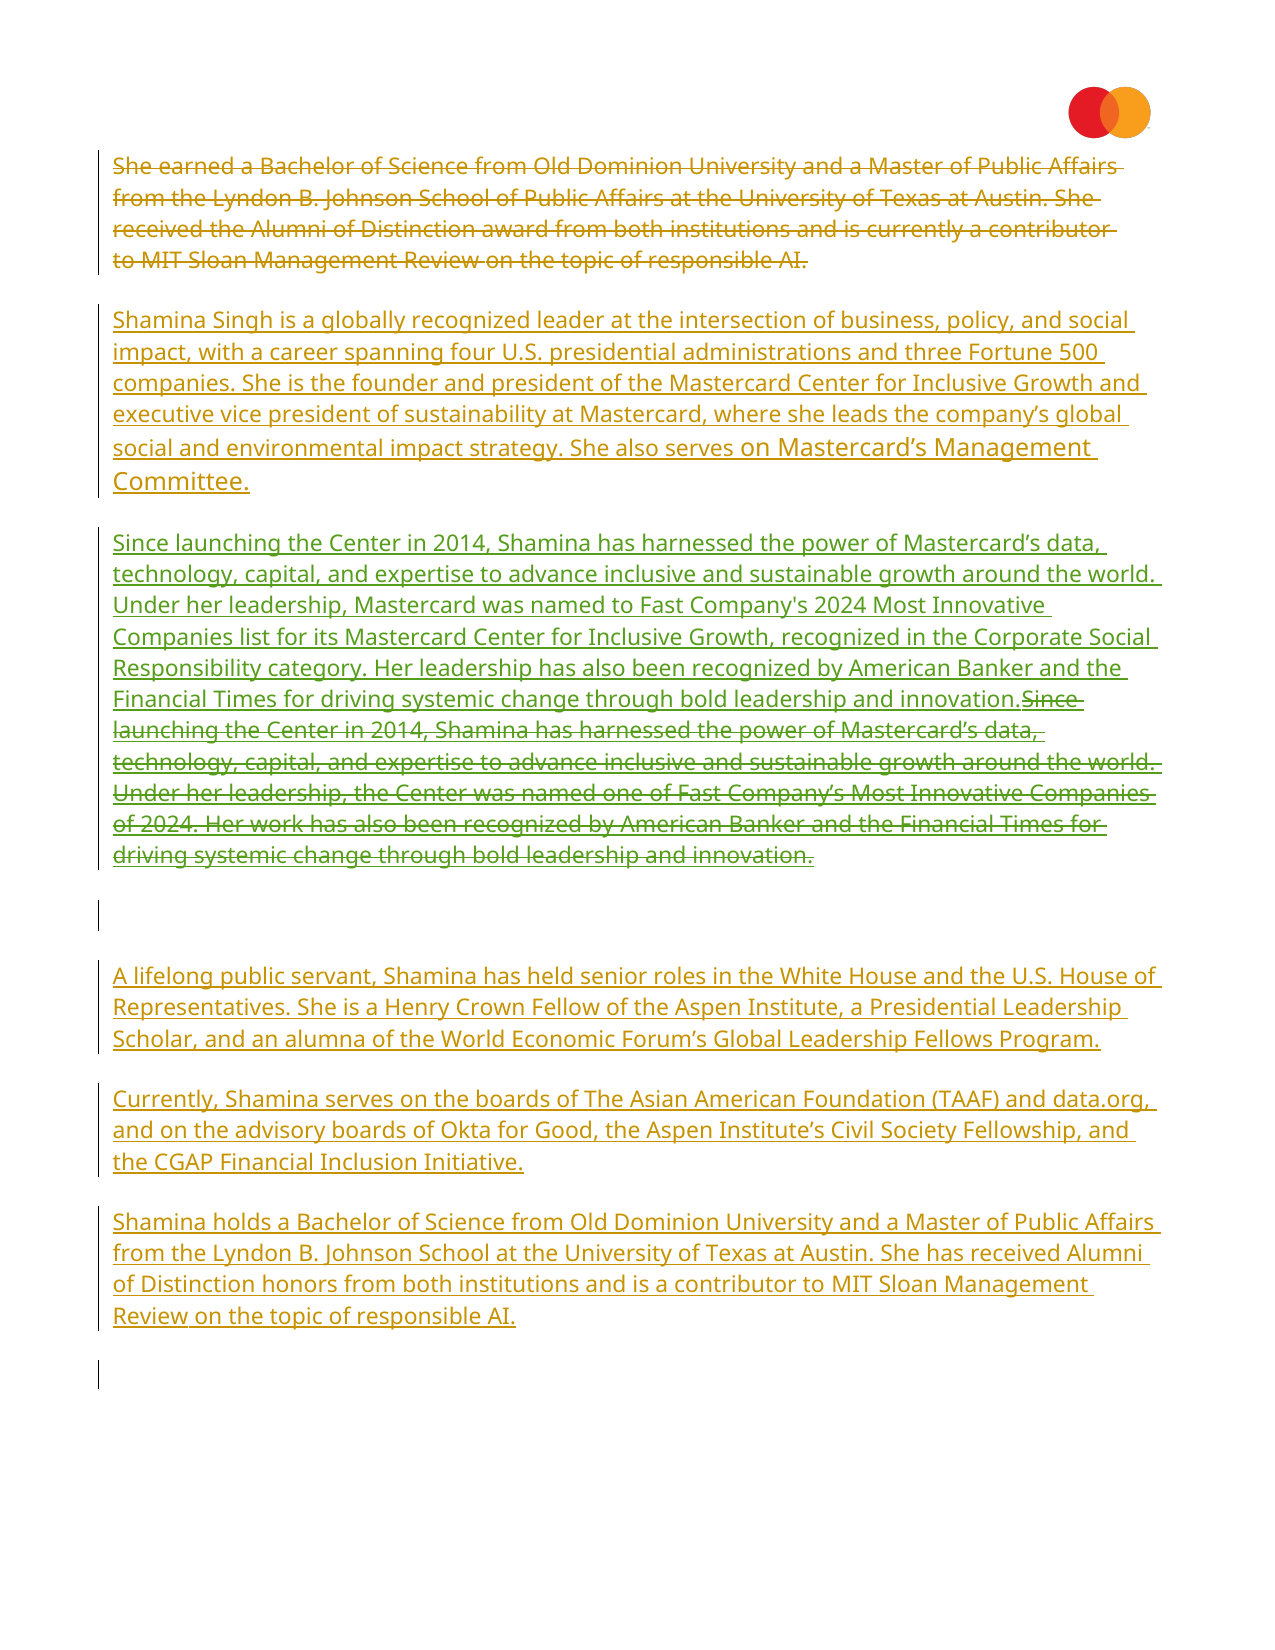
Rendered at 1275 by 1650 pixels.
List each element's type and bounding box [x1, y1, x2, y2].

picture [1056, 75, 1163, 151]
